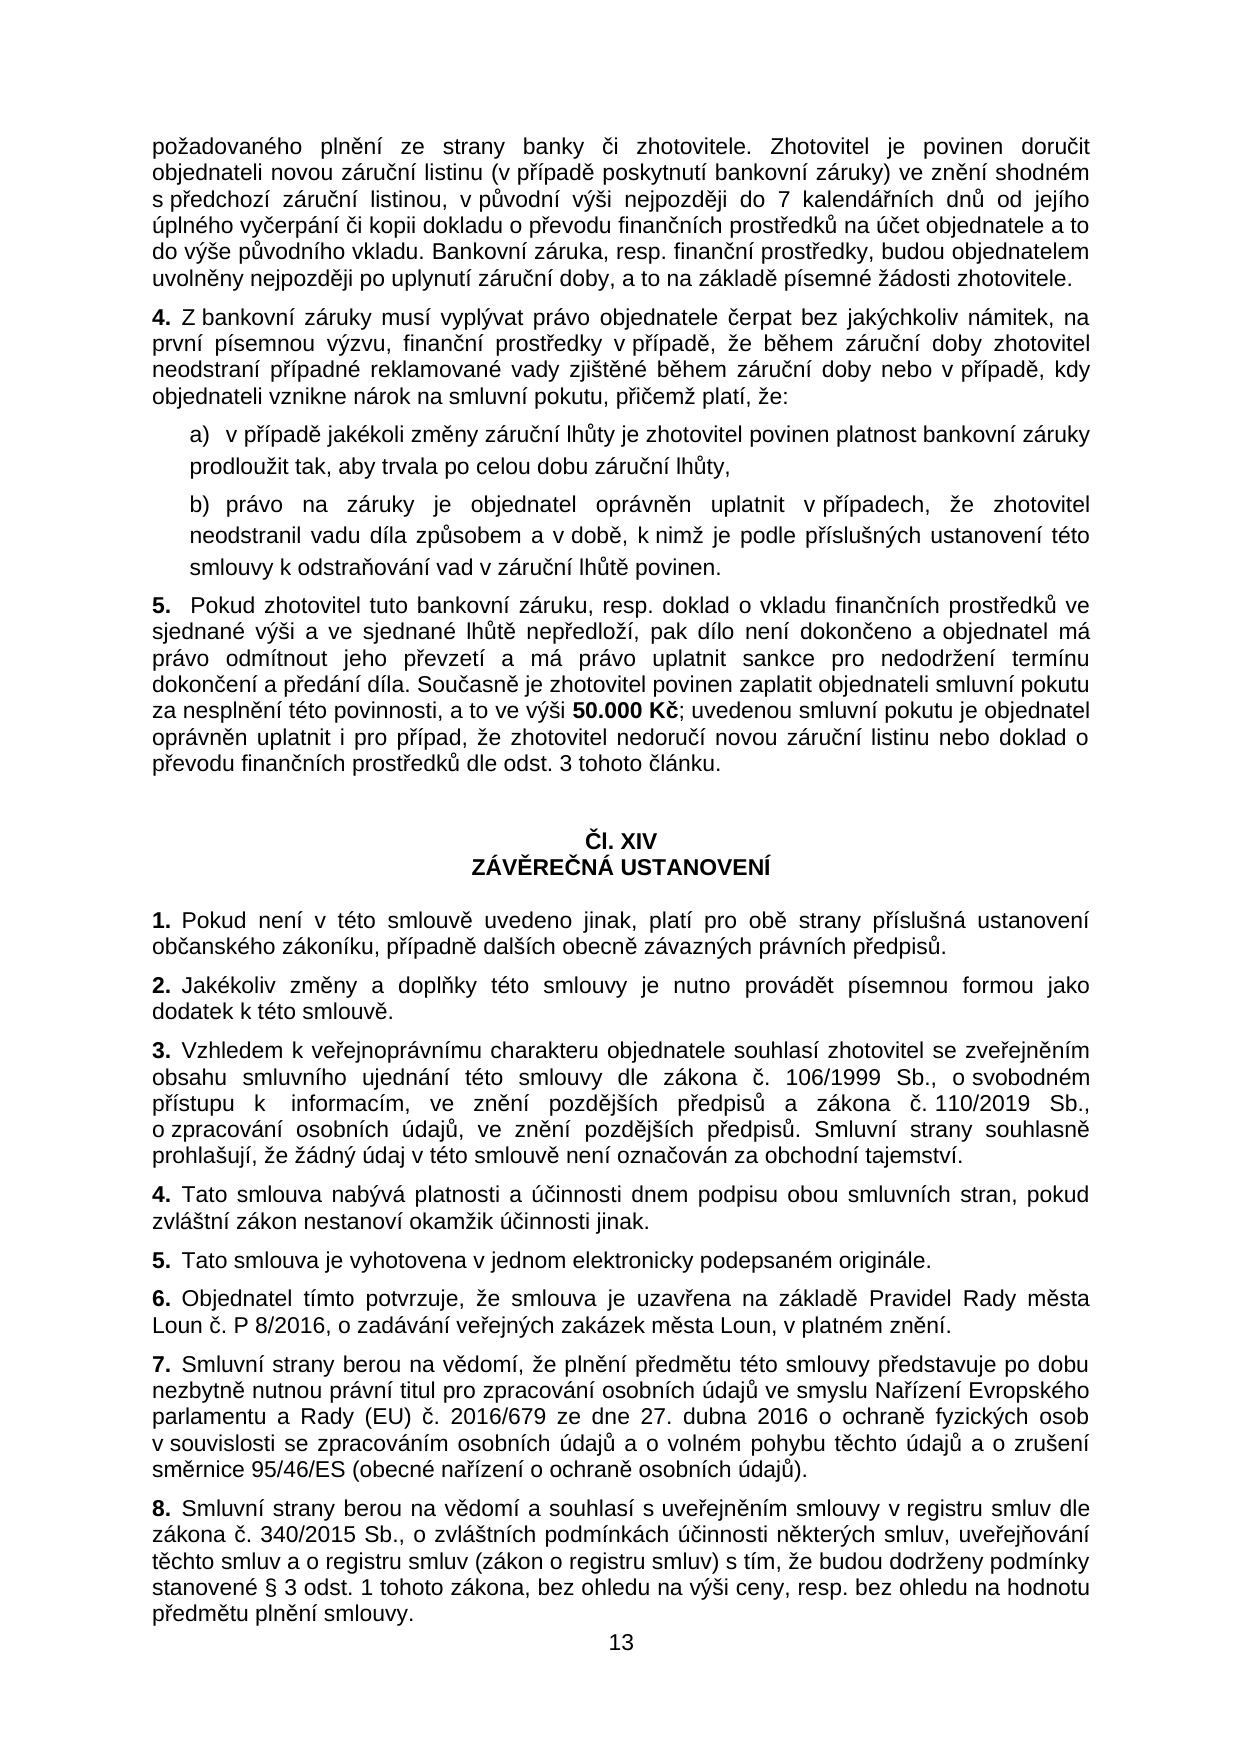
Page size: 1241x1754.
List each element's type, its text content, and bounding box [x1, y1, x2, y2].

list Z bankovní záruky musí vyplývat právo objednatele čerpat bez jakýchkoliv námitek, na první písemnou výzvu, finanční prostředky v případě, že během záruční doby zhotovitel neodstraní případné reklamované vady zjištěné během záruční doby nebo v případě, kdy objednateli vznikne nárok na smluvní pokutu, přičemž platí, že: [152, 303, 1090, 409]
list Tato smlouva nabývá platnosti a účinnosti dnem podpisu obou smluvních stran, pokud zvláštní zákon nestanoví okamžik účinnosti jinak. [152, 1181, 1090, 1234]
list Pokud zhotovitel tuto bankovní záruku, resp. doklad o vkladu finančních prostředků ve sjednané výši a ve sjednané lhůtě nepředloží, pak dílo není dokončeno a objednatel má právo odmítnout jeho převzetí a má právo uplatnit sankce pro nedodržení termínu dokončení a předání díla. Současně je zhotovitel povinen zaplatit objednateli smluvní pokutu za nesplnění této povinnosti, a to ve výši 50.000 Kč; uvedenou smluvní pokutu je objednatel oprávněn uplatnit i pro případ, že zhotovitel nedoručí novou záruční listinu nebo doklad o převodu finančních prostředků dle odst. 3 tohoto článku. [152, 592, 1090, 776]
text Čl. XIV [152, 828, 1090, 854]
text b) právo na záruky je objednatel oprávněn uplatnit v případech, že zhotovitel neodstranil vadu díla způsobem a v době, k nimž je podle příslušných ustanovení této smlouvy k odstraňování vad v záruční lhůtě povinen. [189, 491, 1090, 580]
list Smluvní strany berou na vědomí a souhlasí s uveřejněním smlouvy v registru smluv dle zákona č. 340/2015 Sb., o zvláštních podmínkách účinnosti některých smluv, uveřejňování těchto smluv a o registru smluv (zákon o registru smluv) s tím, že budou dodrženy podmínky stanovené § 3 odst. 1 tohoto zákona, bez ohledu na výši ceny, resp. bez ohledu na hodnotu předmětu plnění smlouvy. [152, 1495, 1090, 1627]
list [152, 133, 1090, 291]
list Tato smlouva je vyhotovena v jednom elektronicky podepsaném originále. [152, 1247, 1090, 1273]
text a) v případě jakékoli změny záruční lhůty je zhotovitel povinen platnost bankovní záruky prodloužit tak, aby trvala po celou dobu záruční lhůty, [189, 421, 1090, 479]
list Vzhledem k veřejnoprávnímu charakteru objednatele souhlasí zhotovitel se zveřejněním obsahu smluvního ujednání této smlouvy dle zákona č. 106/1999 Sb., o svobodném přístupu k informacím, ve znění pozdějších předpisů a zákona č. 110/2019 Sb., o zpracování osobních údajů, ve znění pozdějších předpisů. Smluvní strany souhlasně prohlašují, že žádný údaj v této smlouvě není označován za obchodní tajemství. [152, 1037, 1090, 1169]
list Pokud není v této smlouvě uvedeno jinak, platí pro obě strany příslušná ustanovení občanského zákoníku, případně dalších obecně závazných právních předpisů. [152, 907, 1090, 959]
list Jakékoliv změny a doplňky této smlouvy je nutno provádět písemnou formou jako dodatek k této smlouvě. [152, 972, 1090, 1024]
text ZÁVĚREČNÁ USTANOVENÍ [152, 854, 1090, 880]
list Objednatel tímto potvrzuje, že smlouva je uzavřena na základě Pravidel Rady města Loun č. P 8/2016, o zadávání veřejných zakázek města Loun, v platném znění. [152, 1285, 1090, 1338]
list Smluvní strany berou na vědomí, že plnění předmětu této smlouvy představuje po dobu nezbytně nutnou právní titul pro zpracování osobních údajů ve smyslu Nařízení Evropského parlamentu a Rady (EU) č. 2016/679 ze dne 27. dubna 2016 o ochraně fyzických osob v souvislosti se zpracováním osobních údajů a o volném pohybu těchto údajů a o zrušení směrnice 95/46/ES (obecné nařízení o ochraně osobních údajů). [152, 1351, 1090, 1482]
